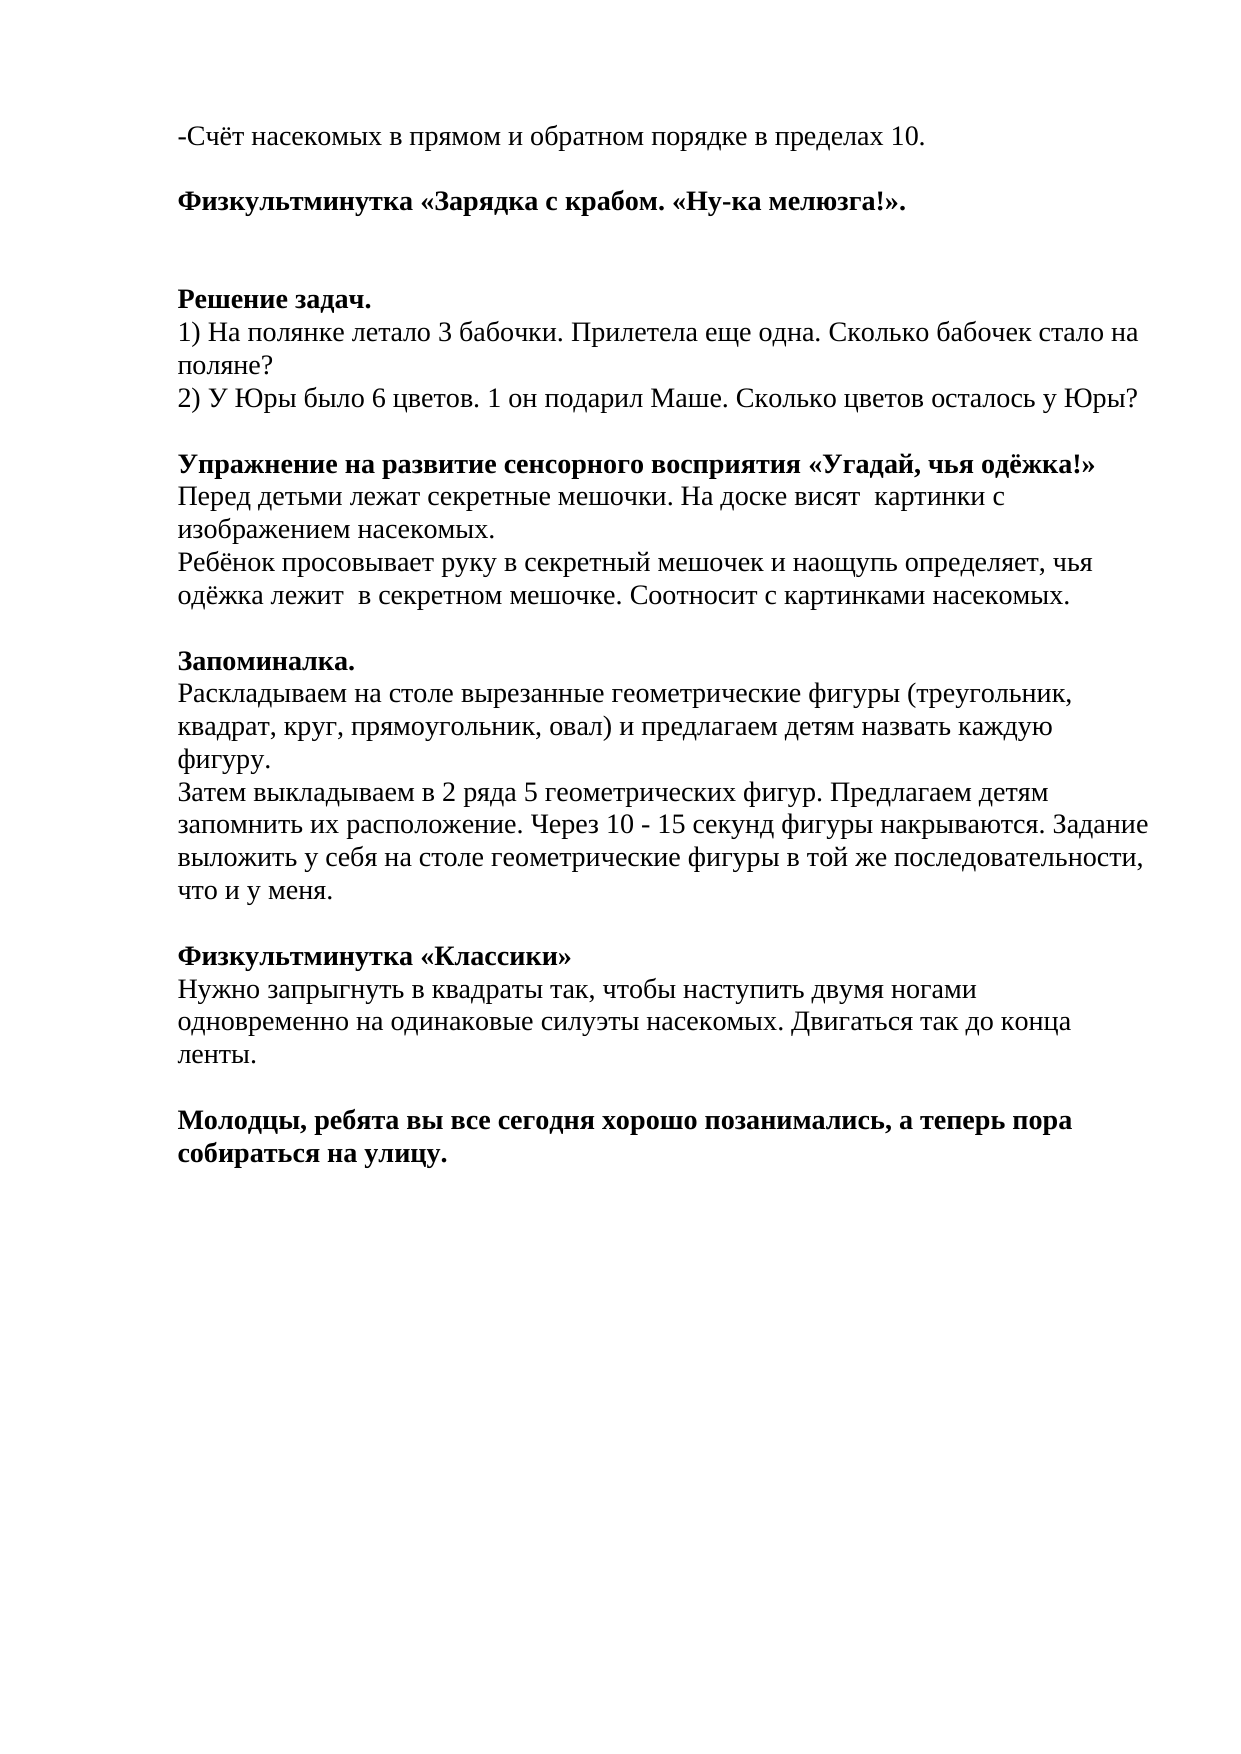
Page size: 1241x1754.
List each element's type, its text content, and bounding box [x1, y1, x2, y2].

text Нужно запрыгнуть в квадраты так, чтобы наступить двумя ногами одновременно на одинаковые силуэты насекомых. Двигаться так до конца ленты. [177, 971, 1152, 1070]
text Раскладываем на столе вырезанные геометрические фигуры (треугольник, квадрат, круг, прямоугольник, овал) и предлагаем детям назвать каждую фигуру. [177, 676, 1152, 774]
text Ребёнок просовывает руку в секретный мешочек и наощупь определяет, чья одёжка лежит в секретном мешочке. Соотносит с картинками насекомых. [177, 545, 1152, 610]
text -Счёт насекомых в прямом и обратном порядке в пределах 10. [177, 118, 1152, 151]
text 1) На полянке летало 3 бабочки. Прилетела еще одна. Сколько бабочек стало на поляне? [177, 315, 1152, 381]
text Упражнение на развитие сенсорного восприятия «Угадай, чья одёжка!» [177, 446, 1152, 479]
text Решение задач. [177, 282, 1152, 315]
text 2) У Юры было 6 цветов. 1 он подарил Маше. Сколько цветов осталось у Юры? [177, 381, 1152, 413]
text Перед детьми лежат секретные мешочки. На доске висят картинки с изображением насекомых. [177, 479, 1152, 545]
text Молодцы, ребята вы все сегодня хорошо позанимались, а теперь пора собираться на улицу. [177, 1102, 1152, 1168]
text Затем выкладываем в 2 ряда 5 геометрических фигур. Предлагаем детям запомнить их расположение. Через 10 - 15 секунд фигуры накрываются. Задание выложить у себя на столе геометрические фигуры в той же последовательности, что и у меня. [177, 774, 1152, 906]
text Физкультминутка «Классики» [177, 938, 1152, 971]
text Физкультминутка «Зарядка с крабом. «Ну-ка мелюзга!». [177, 184, 1152, 217]
text Запоминалка. [177, 643, 1152, 676]
